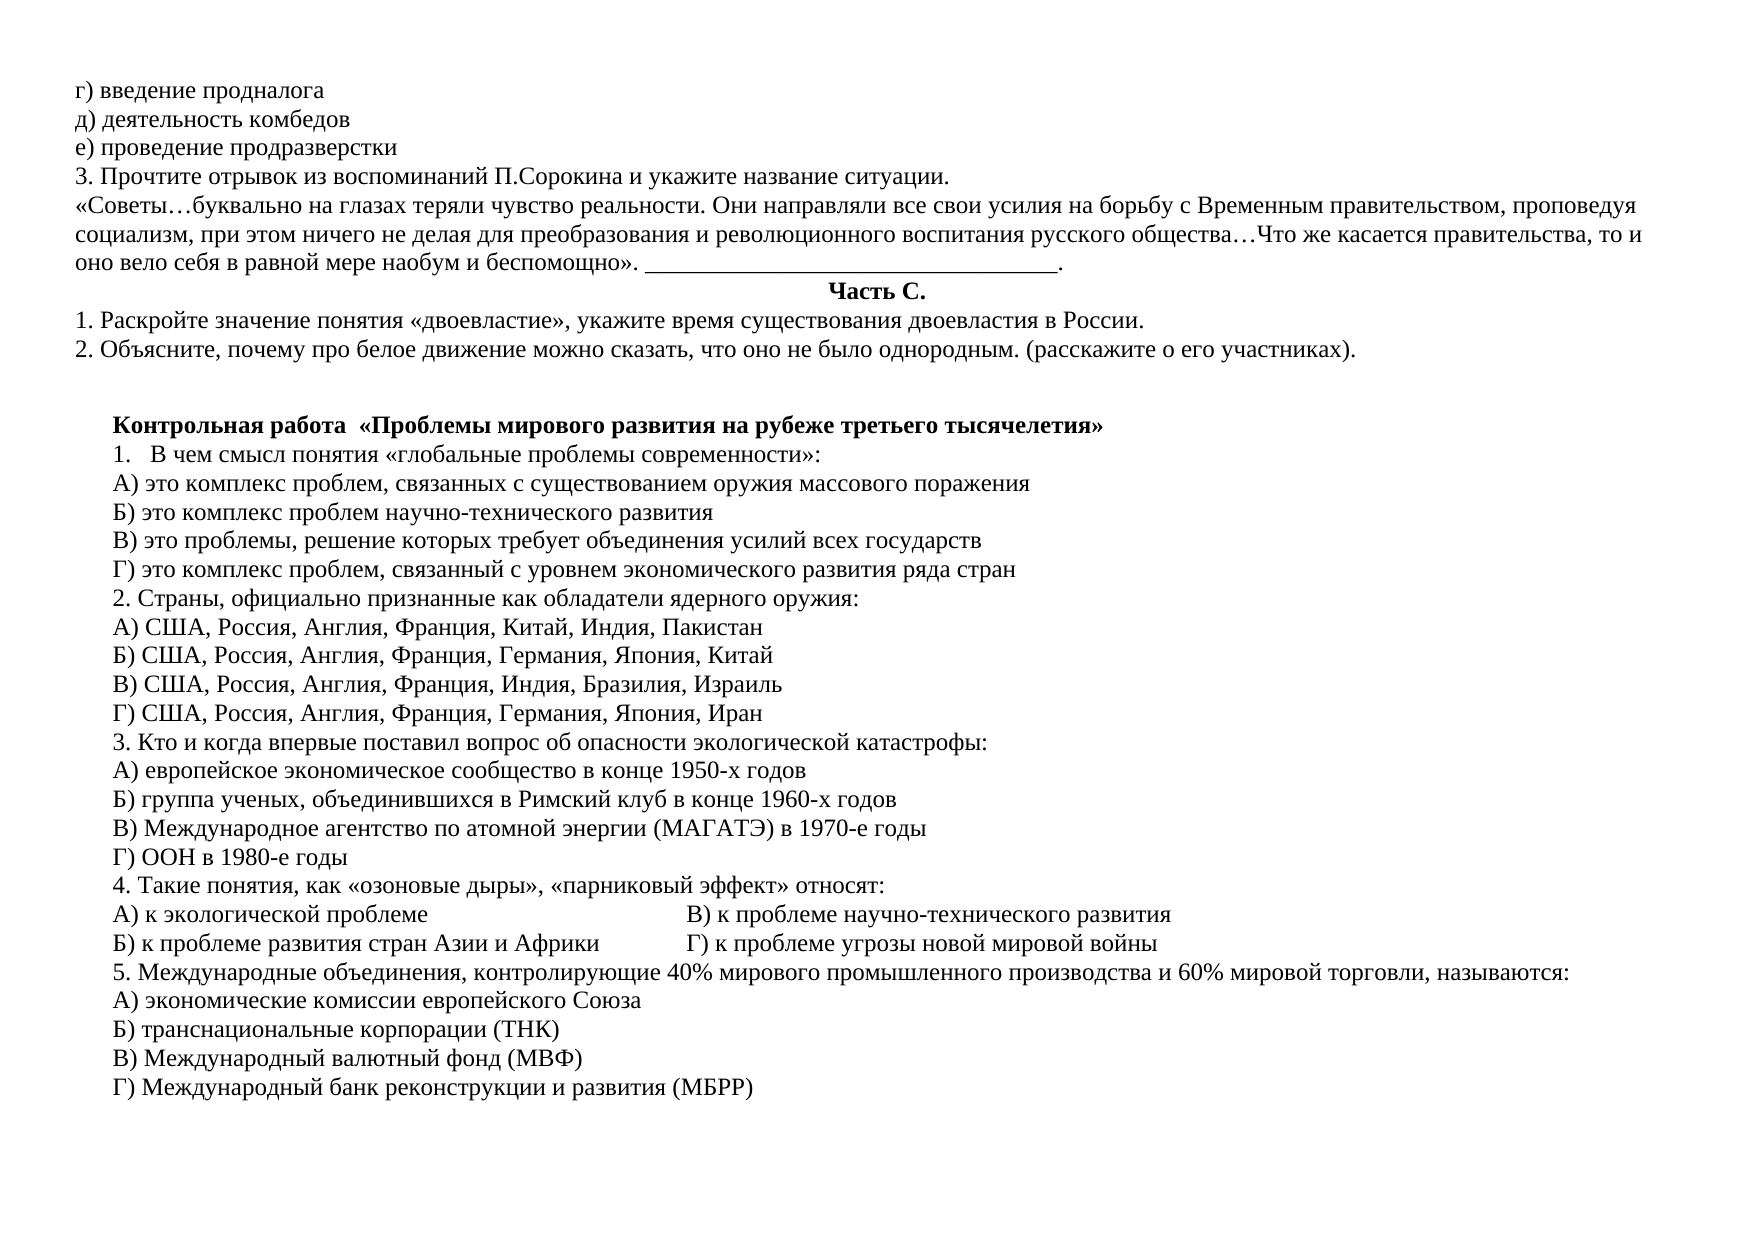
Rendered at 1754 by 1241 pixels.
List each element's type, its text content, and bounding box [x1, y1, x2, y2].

text А) европейское экономическое сообщество в конце 1950-х годов [112, 756, 1679, 784]
text Б) США, Россия, Англия, Франция, Германия, Япония, Китай [112, 641, 1679, 669]
text Г) Международный банк реконструкции и развития (МБРР) [112, 1072, 1679, 1101]
text Б) группа ученых, объединившихся в Римский клуб в конце 1960-х годов [112, 784, 1679, 813]
text 5. Международные объединения, контролирующие 40% мирового промышленного производства и 60% мировой торговли, называются: [112, 957, 1679, 986]
text 3. Кто и когда впервые поставил вопрос об опасности экологической катастрофы: [112, 727, 1679, 756]
text 2. Страны, официально признанные как обладатели ядерного оружия: [112, 583, 1679, 612]
text 1. Раскройте значение понятия «двоевластие», укажите время существования двоевластия в России. [75, 305, 1679, 334]
text В) Международный валютный фонд (МВФ) [112, 1043, 1679, 1072]
text А) это комплекс проблем, связанных с существованием оружия массового поражения [112, 468, 1679, 497]
text А) экономические комиссии европейского Союза [112, 986, 1679, 1014]
text А) США, Россия, Англия, Франция, Китай, Индия, Пакистан [112, 612, 1679, 641]
text е) проведение продразверстки [75, 132, 1679, 161]
text Б) транснациональные корпорации (ТНК) [112, 1014, 1679, 1043]
text Контрольная работа «Проблемы мирового развития на рубеже третьего тысячелетия» [112, 411, 1679, 439]
text Г) США, Россия, Англия, Франция, Германия, Япония, Иран [112, 698, 1679, 727]
text В) это проблемы, решение которых требует объединения усилий всех государств [112, 526, 1679, 554]
text «Советы…буквально на глазах теряли чувство реальности. Они направляли все свои усилия на борьбу с Временным правительством, проповедуя социализм, при этом ничего не делая для преобразования и революционного воспитания русского общества…Что же касается правительства, то и оно вело себя в равной мере наобум и беспомощно». _________________________________. [75, 190, 1679, 276]
text 4. Такие понятия, как «озоновые дыры», «парниковый эффект» относят: [112, 871, 1679, 899]
text Г) это комплекс проблем, связанный с уровнем экономического развития ряда стран [112, 554, 1679, 583]
text 3. Прочтите отрывок из воспоминаний П.Сорокина и укажите название ситуации. [75, 161, 1679, 190]
text 2. Объясните, почему про белое движение можно сказать, что оно не было однородным. (расскажите о его участниках). [75, 334, 1679, 362]
text А) к экологической проблеме В) к проблеме научно-технического развития [112, 899, 1679, 928]
text В) Международное агентство по атомной энергии (МАГАТЭ) в 1970-е годы [112, 813, 1679, 842]
list В чем смысл понятия «глобальные проблемы современности»: [112, 439, 1679, 468]
text В) США, Россия, Англия, Франция, Индия, Бразилия, Израиль [112, 669, 1679, 698]
text Часть С. [75, 276, 1679, 305]
text Б) к проблеме развития стран Азии и Африки Г) к проблеме угрозы новой мировой войны [112, 928, 1679, 957]
text д) деятельность комбедов [75, 104, 1679, 132]
text г) введение продналога [75, 75, 1679, 104]
text Б) это комплекс проблем научно-технического развития [112, 497, 1679, 526]
text Г) ООН в 1980-е годы [112, 842, 1679, 871]
